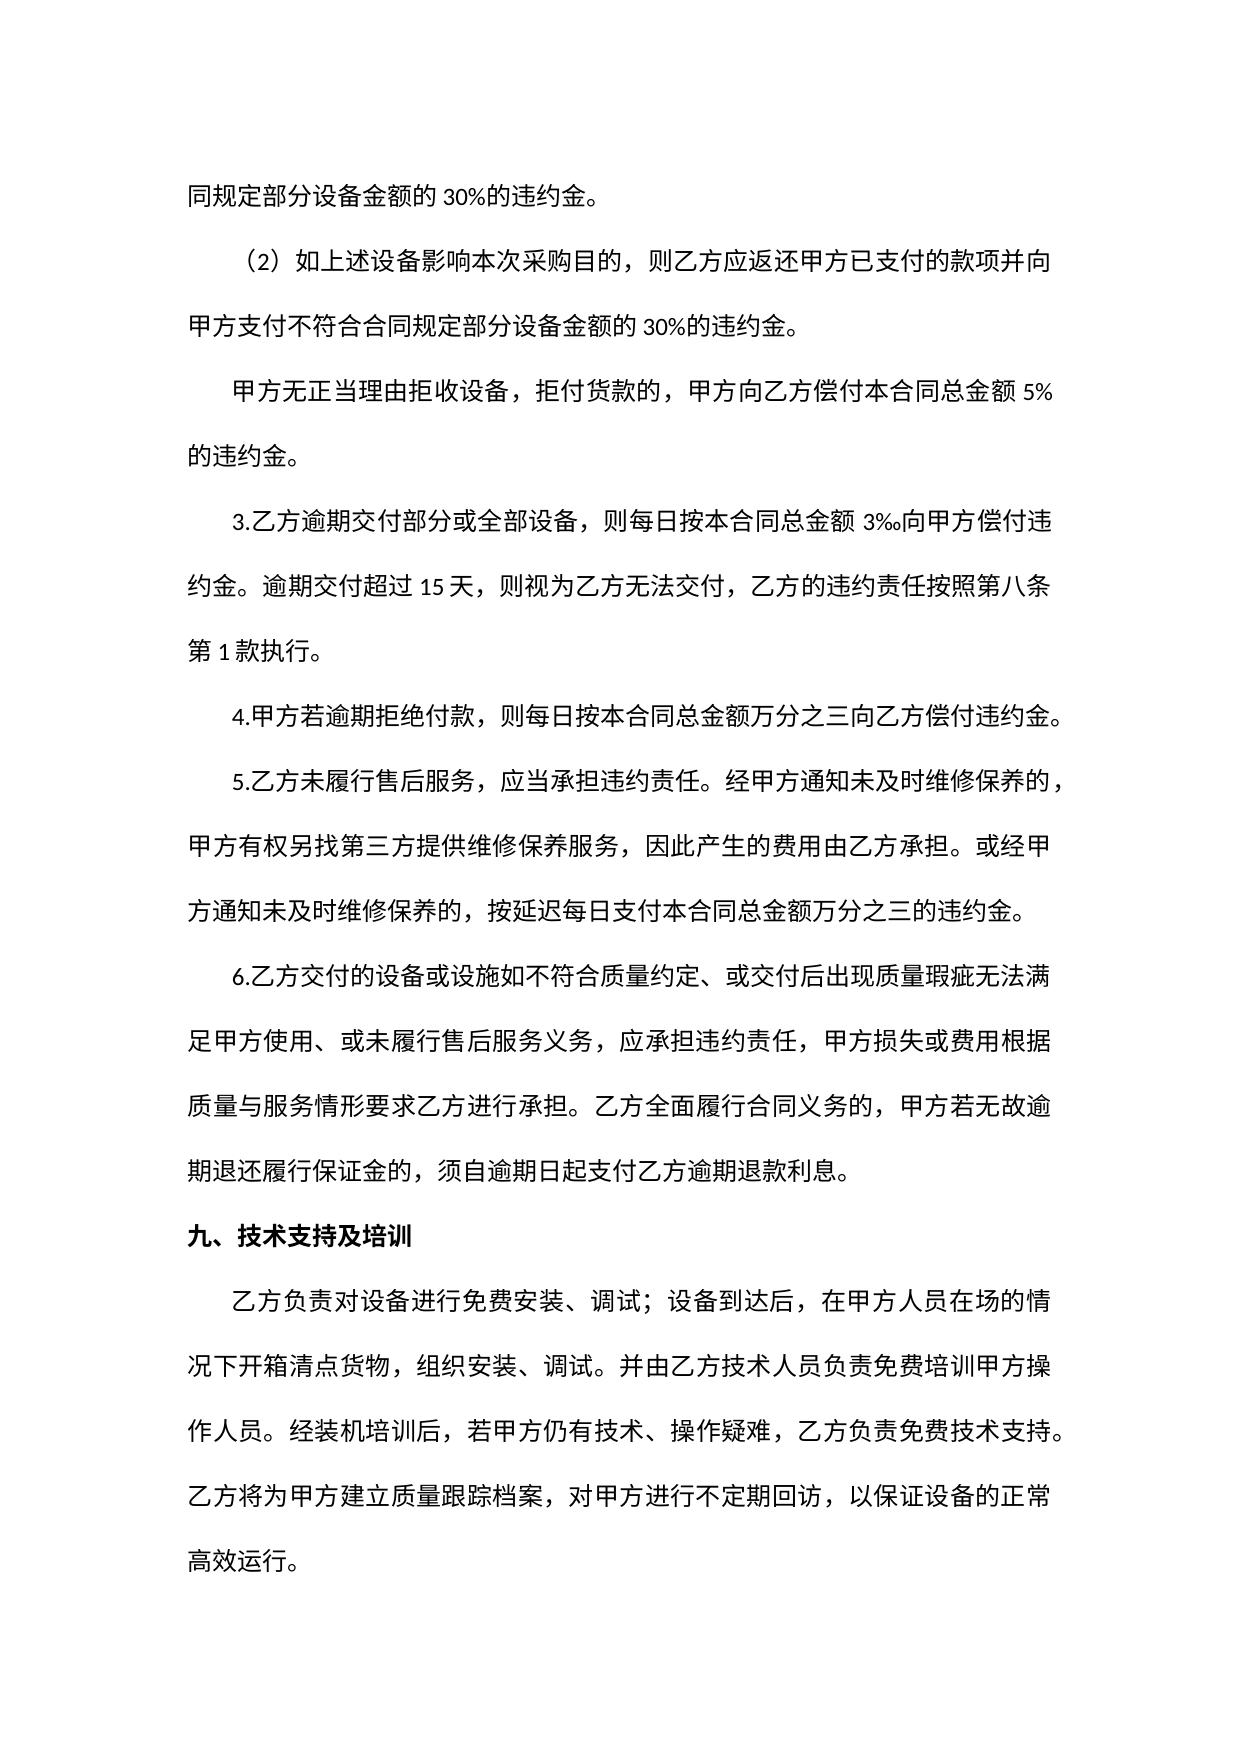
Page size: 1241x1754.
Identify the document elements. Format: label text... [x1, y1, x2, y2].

text 4.甲方若逾期拒绝付款，则每日按本合同总金额万分之三向乙方偿付违约金。 [187, 682, 1053, 747]
text （2）如上述设备影响本次采购目的，则乙方应返还甲方已支付的款项并向甲方支付不符合合同规定部分设备金额的30%的违约金。 [187, 227, 1053, 357]
text 5.乙方未履行售后服务，应当承担违约责任。经甲方通知未及时维修保养的，甲方有权另找第三方提供维修保养服务，因此产生的费用由乙方承担。或经甲方通知未及时维修保养的，按延迟每日支付本合同总金额万分之三的违约金。 [187, 747, 1053, 942]
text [187, 162, 1053, 227]
text 3.乙方逾期交付部分或全部设备，则每日按本合同总金额3‰向甲方偿付违约金。逾期交付超过15天，则视为乙方无法交付，乙方的违约责任按照第八条第1款执行。 [187, 487, 1053, 682]
text 九、技术支持及培训 [187, 1202, 1053, 1267]
text 乙方负责对设备进行免费安装、调试；设备到达后，在甲方人员在场的情况下开箱清点货物，组织安装、调试。并由乙方技术人员负责免费培训甲方操作人员。经装机培训后，若甲方仍有技术、操作疑难，乙方负责免费技术支持。乙方将为甲方建立质量跟踪档案，对甲方进行不定期回访，以保证设备的正常高效运行。 [187, 1267, 1053, 1592]
text 甲方无正当理由拒收设备，拒付货款的，甲方向乙方偿付本合同总金额5%的违约金。 [187, 357, 1053, 487]
text 6.乙方交付的设备或设施如不符合质量约定、或交付后出现质量瑕疵无法满足甲方使用、或未履行售后服务义务，应承担违约责任，甲方损失或费用根据质量与服务情形要求乙方进行承担。乙方全面履行合同义务的，甲方若无故逾期退还履行保证金的，须自逾期日起支付乙方逾期退款利息。 [187, 942, 1053, 1202]
